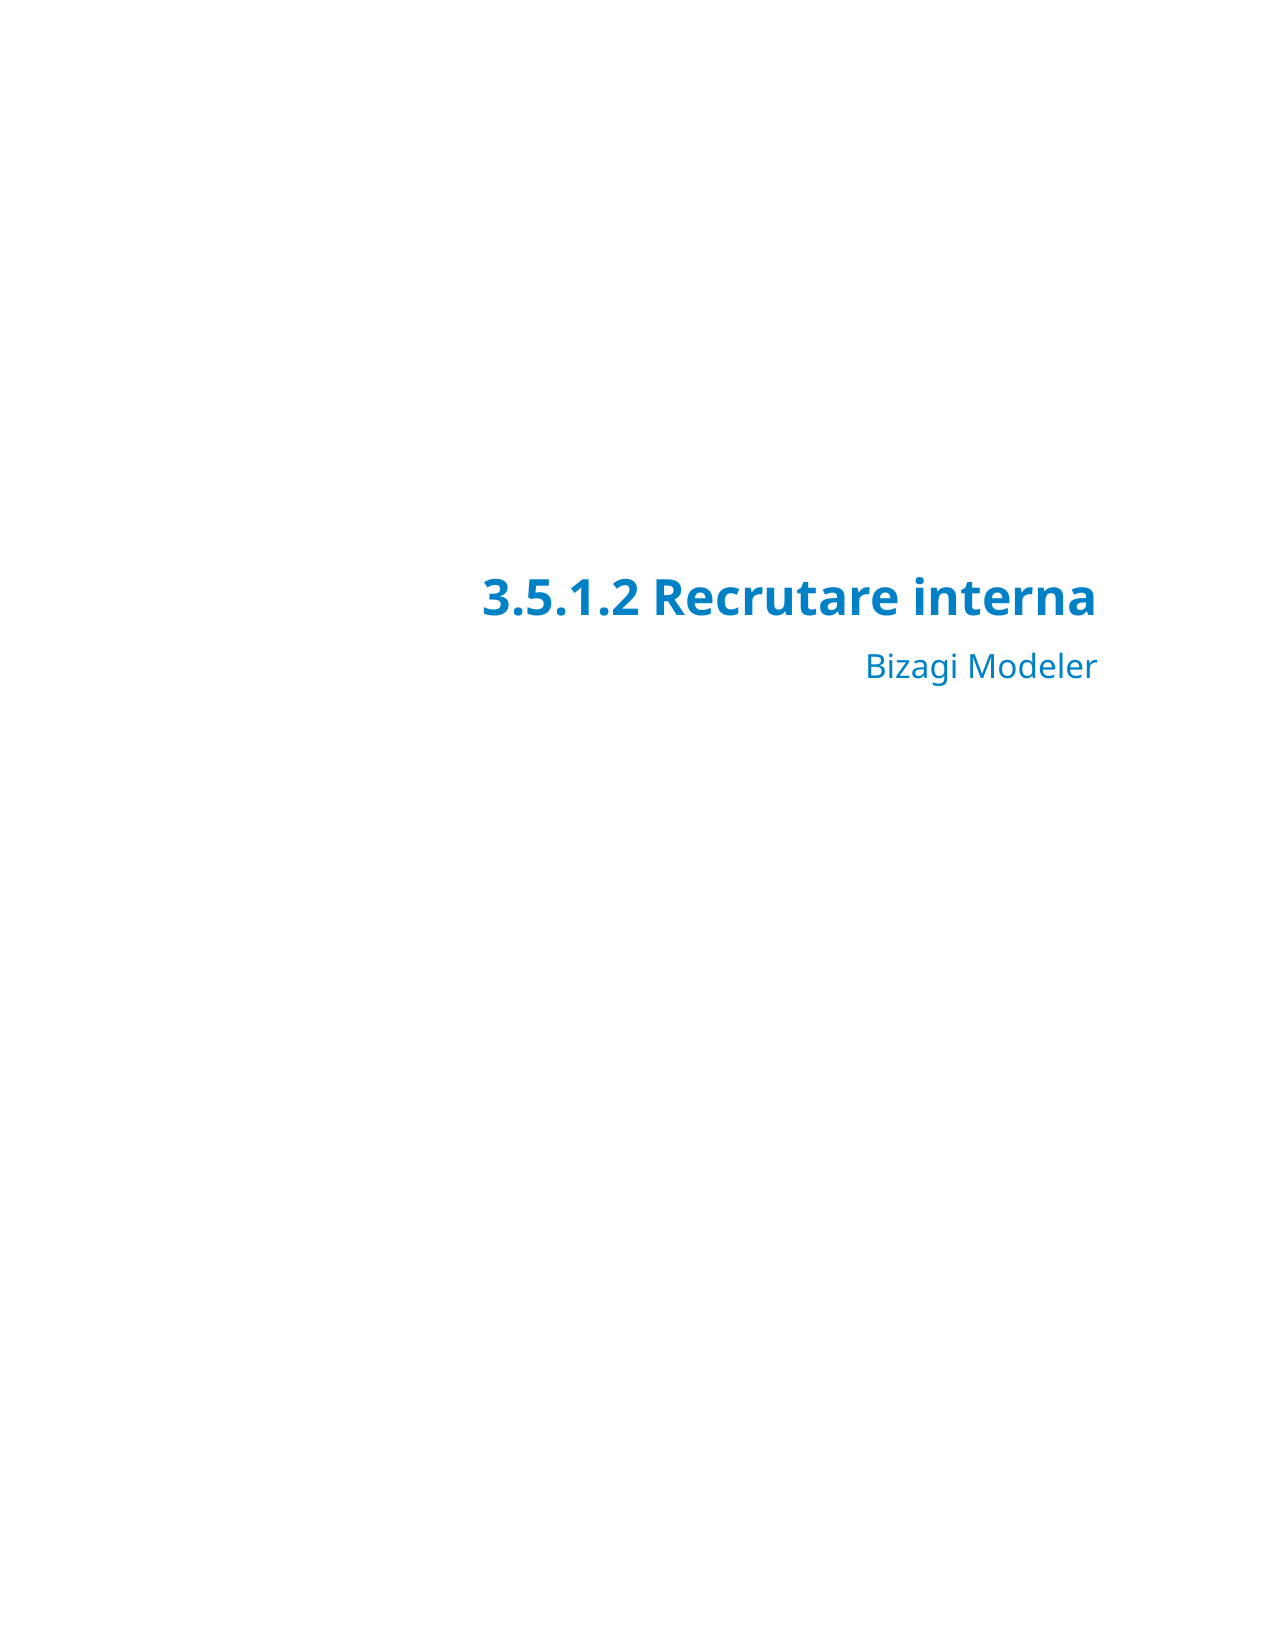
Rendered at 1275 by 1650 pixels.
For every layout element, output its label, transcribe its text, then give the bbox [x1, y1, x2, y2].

subtitle Bizagi Modeler [177, 642, 1098, 688]
title 3.5.1.2 Recrutare interna [177, 562, 1098, 630]
